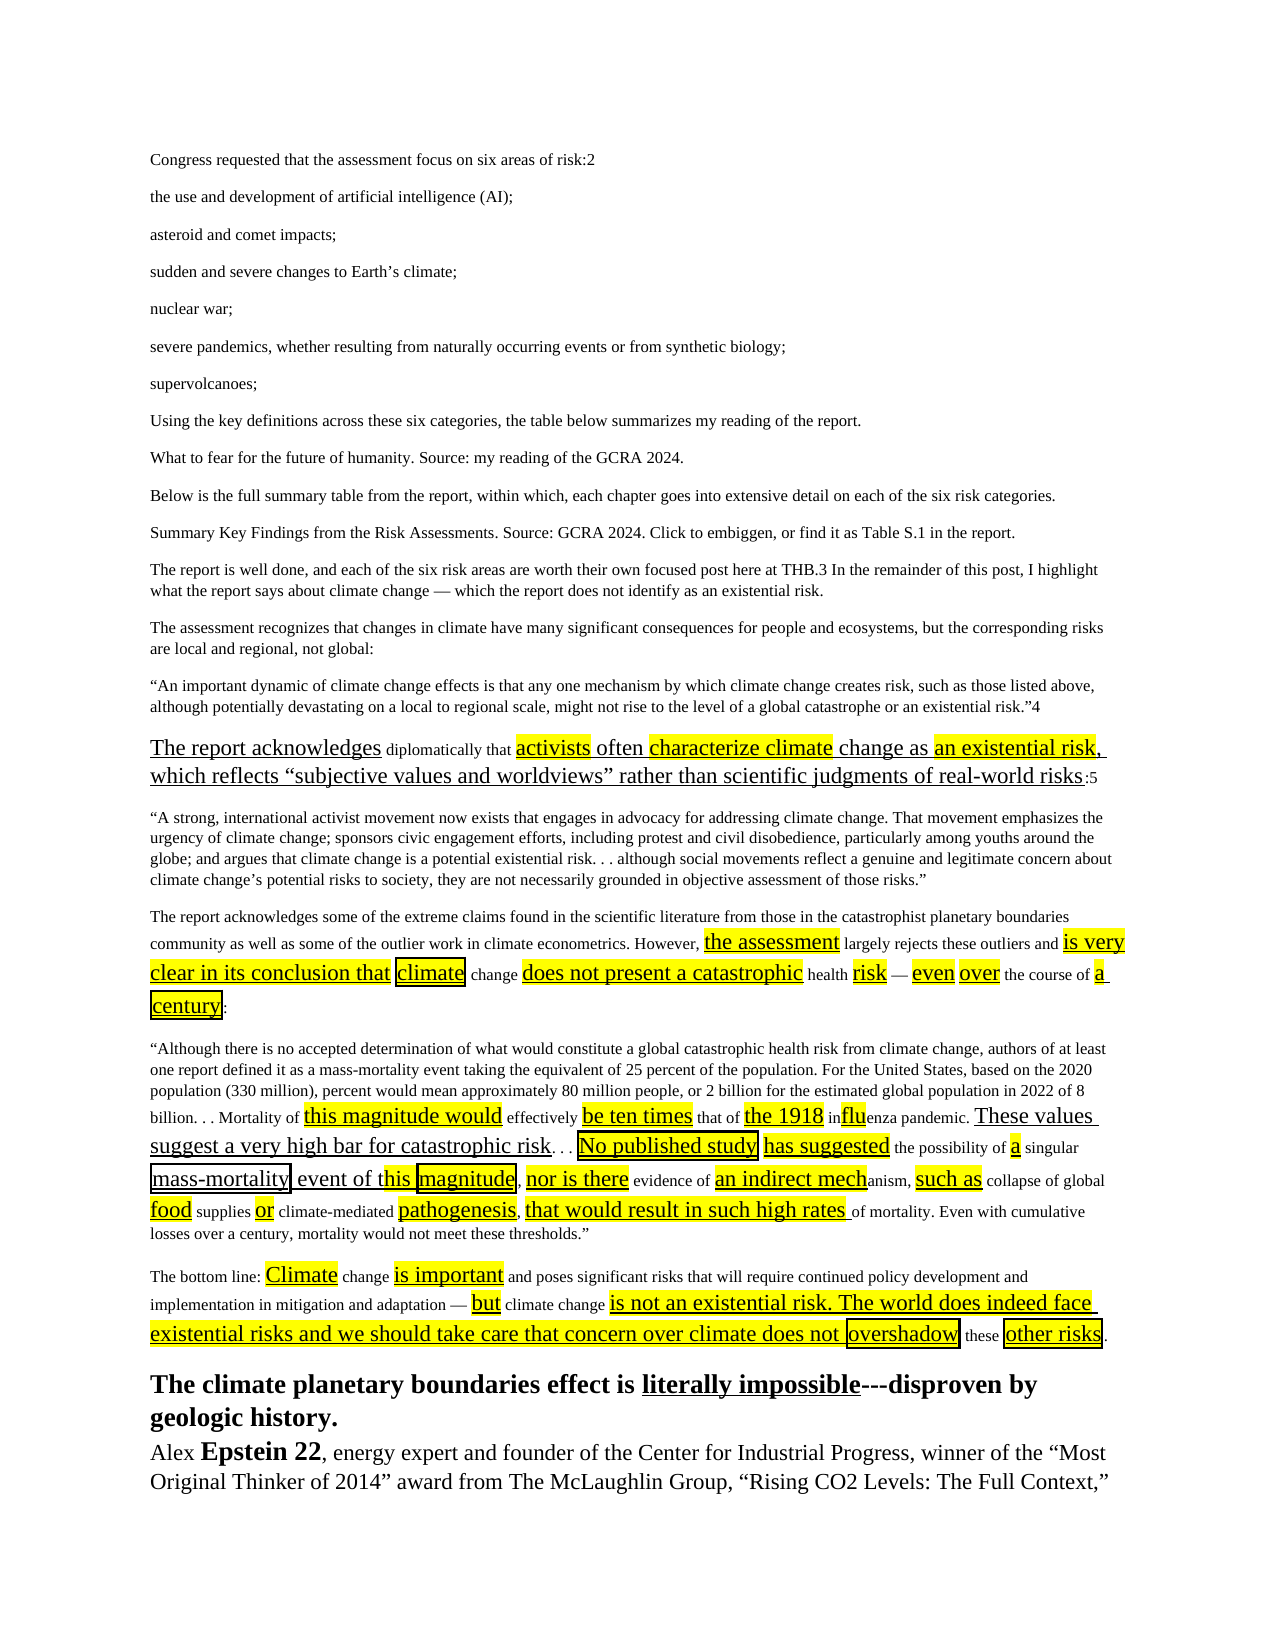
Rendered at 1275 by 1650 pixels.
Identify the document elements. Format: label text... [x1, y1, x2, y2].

text The report is well done, and each of the six risk areas are worth their own focused post here at THB.3 In the remainder of this post, I highlight what the report says about climate change — which the report does not identify as an existential risk. [150, 560, 1125, 600]
text Congress requested that the assessment focus on six areas of risk:2 [150, 150, 1125, 169]
text Using the key definitions across these six categories, the table below summarizes my reading of the report. [150, 411, 1125, 430]
text The report acknowledges some of the extreme claims found in the scientific literature from those in the catastrophist planetary boundaries community as well as some of the outlier work in climate econometrics. However, the assessment largely rejects these outliers and is very clear in its conclusion that climate change does not present a catastrophic health risk — even over the course of a century: [150, 907, 1125, 1020]
text supervolcanoes; [150, 374, 1125, 393]
text “A strong, international activist movement now exists that engages in advocacy for addressing climate change. That movement emphasizes the urgency of climate change; sponsors civic engagement efforts, including protest and civil disobedience, particularly among youths around the globe; and argues that climate change is a potential existential risk. . . although social movements reflect a genuine and legitimate concern about climate change’s potential risks to society, they are not necessarily grounded in objective assessment of those risks.” [150, 807, 1125, 888]
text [150, 1435, 1125, 1494]
text The climate planetary boundaries effect is literally impossible---disproven by geologic history. [150, 1368, 1125, 1432]
text Below is the full summary table from the report, within which, each chapter goes into extensive detail on each of the six risk categories. [150, 486, 1125, 505]
text The report acknowledges diplomatically that activists often characterize climate change as an existential risk, which reflects “subjective values and worldviews” rather than scientific judgments of real-world risks:5 [150, 734, 1125, 789]
text sudden and severe changes to Earth’s climate; [150, 262, 1125, 281]
text “An important dynamic of climate change effects is that any one mechanism by which climate change creates risk, such as those listed above, although potentially devastating on a local to regional scale, might not rise to the level of a global catastrophe or an existential risk.”4 [150, 676, 1125, 716]
text severe pandemics, whether resulting from naturally occurring events or from synthetic biology; [150, 336, 1125, 356]
text “Although there is no accepted determination of what would constitute a global catastrophic health risk from climate change, authors of at least one report defined it as a mass-mortality event taking the equivalent of 25 percent of the population. For the United States, based on the 2020 population (330 million), percent would mean approximately 80 million people, or 2 billion for the estimated global population in 2022 of 8 billion. . . Mortality of this magnitude would effectively be ten times that of the 1918 influenza pandemic. These values suggest a very high bar for catastrophic risk. . . No published study has suggested the possibility of a singular mass-mortality event of this magnitude, nor is there evidence of an indirect mechanism, such as collapse of global food supplies or climate-mediated pathogenesis, that would result in such high rates of mortality. Even with cumulative losses over a century, mortality would not meet these thresholds.” [150, 1039, 1125, 1243]
text Summary Key Findings from the Risk Assessments. Source: GCRA 2024. Click to embiggen, or find it as Table S.1 in the report. [150, 523, 1125, 542]
text nuclear war; [150, 299, 1125, 318]
text The bottom line: Climate change is important and poses significant risks that will require continued policy development and implementation in mitigation and adaptation — but climate change is not an existential risk. The world does indeed face existential risks and we should take care that concern over climate does not overshadow these other risks. [150, 1261, 1125, 1349]
text What to fear for the future of humanity. Source: my reading of the GCRA 2024. [150, 448, 1125, 467]
text The assessment recognizes that changes in climate have many significant consequences for people and ecosystems, but the corresponding risks are local and regional, not global: [150, 618, 1125, 658]
text asteroid and comet impacts; [150, 224, 1125, 244]
text the use and development of artificial intelligence (AI); [150, 187, 1125, 206]
